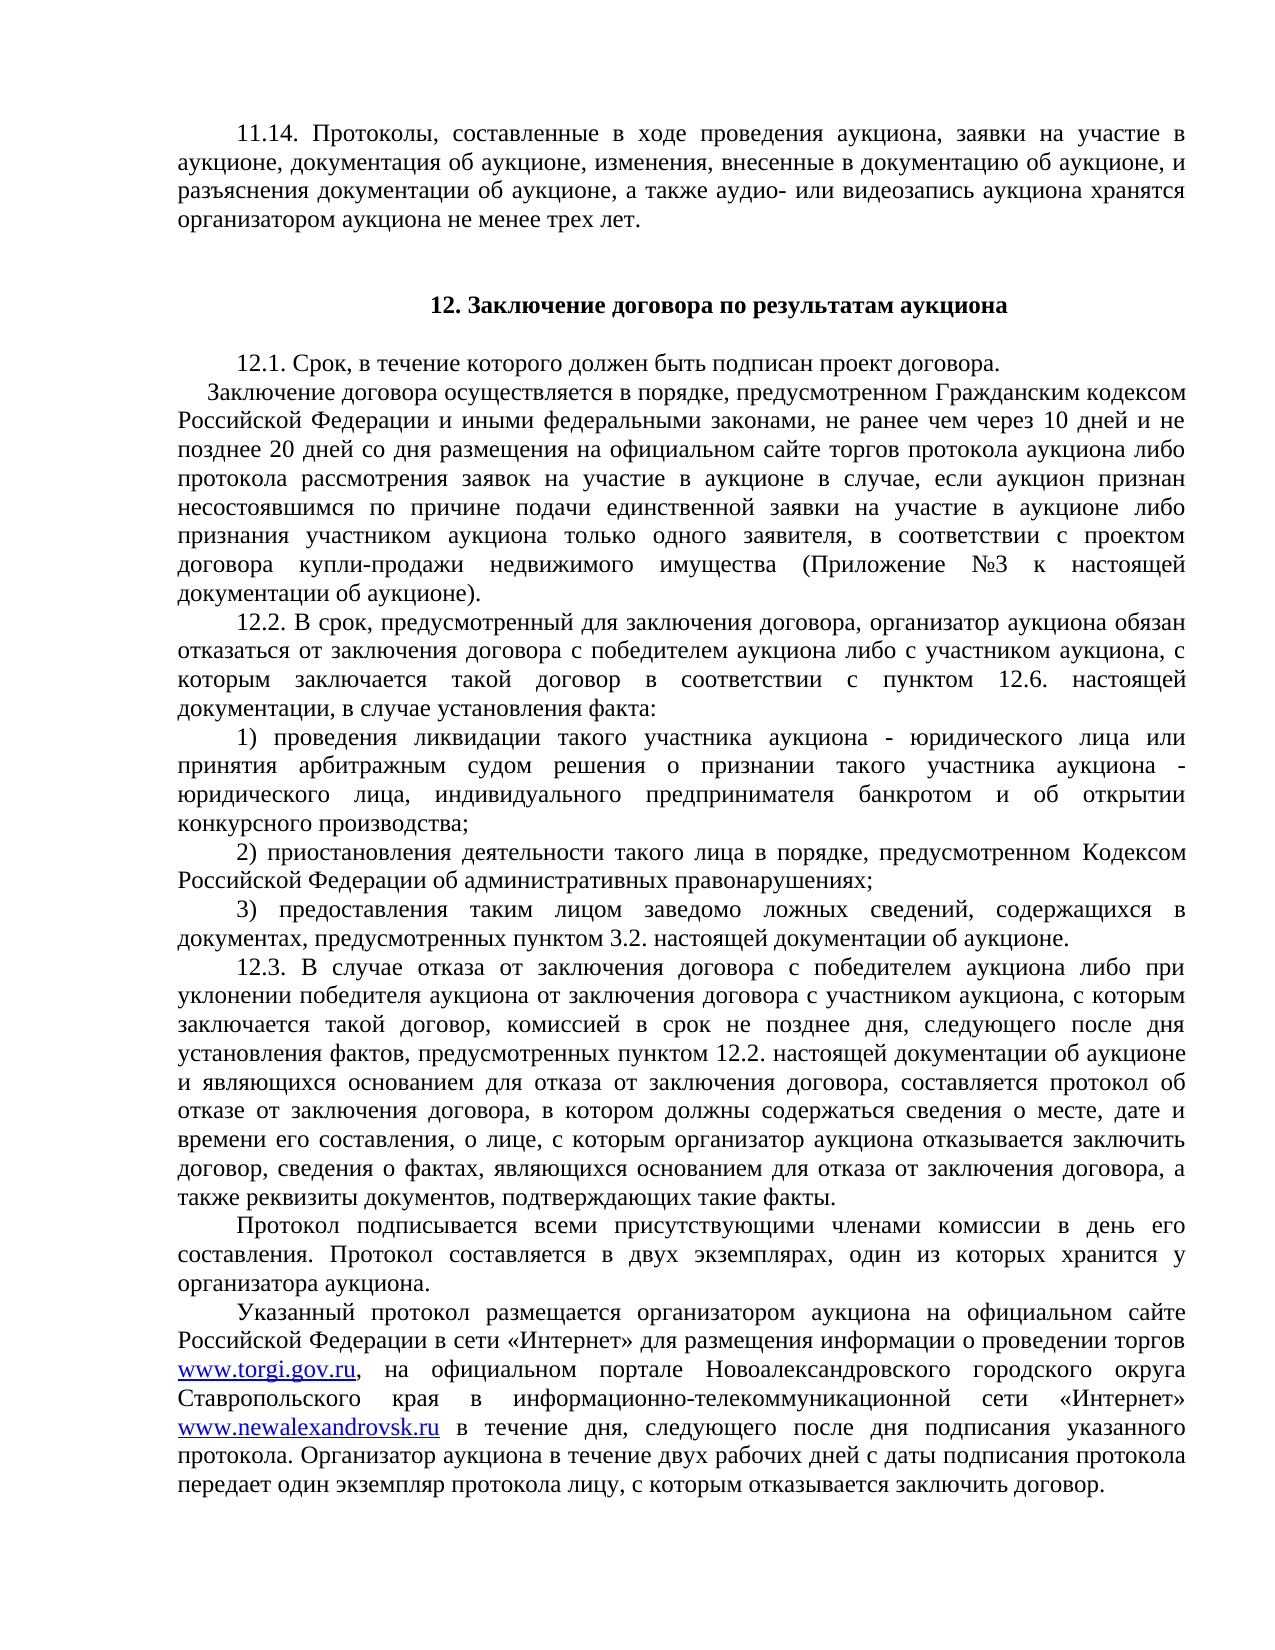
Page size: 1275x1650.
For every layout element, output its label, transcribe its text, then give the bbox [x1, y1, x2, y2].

text 1) проведения ликвидации такого участника аукциона - юридического лица или принятия арбитражным судом решения о признании такого участника аукциона - юридического лица, индивидуального предпринимателя банкротом и об открытии конкурсного производства; [177, 722, 1186, 837]
text 11.14. Протоколы, составленные в ходе проведения аукциона, заявки на участие в аукционе, документация об аукционе, изменения, внесенные в документацию об аукционе, и разъяснения документации об аукционе, а также аудио- или видеозапись аукциона хранятся организатором аукциона не менее трех лет. [177, 118, 1186, 233]
text Указанный протокол размещается организатором аукциона на официальном сайте Российской Федерации в сети «Интернет» для размещения информации о проведении торгов www.torgi.gov.ru, на официальном портале Новоалександровского городского округа Ставропольского края в информационно-телекоммуникационной сети «Интернет» www.newalexandrovsk.ru в течение дня, следующего после дня подписания указанного протокола. Организатор аукциона в течение двух рабочих дней с даты подписания протокола передает один экземпляр протокола лицу, с которым отказывается заключить договор. [177, 1297, 1186, 1498]
text 12.2. В срок, предусмотренный для заключения договора, организатор аукциона обязан отказаться от заключения договора с победителем аукциона либо с участником аукциона, с которым заключается такой договор в соответствии с пунктом 12.6. настоящей документации, в случае установления факта: [177, 607, 1186, 722]
text 3) предоставления таким лицом заведомо ложных сведений, содержащихся в документах, предусмотренных пунктом 3.2. настоящей документации об аукционе. [177, 894, 1186, 952]
text 2) приостановления деятельности такого лица в порядке, предусмотренном Кодексом Российской Федерации об административных правонарушениях; [177, 837, 1186, 894]
text 12.3. В случае отказа от заключения договора с победителем аукциона либо при уклонении победителя аукциона от заключения договора с участником аукциона, с которым заключается такой договор, комиссией в срок не позднее дня, следующего после дня установления фактов, предусмотренных пунктом 12.2. настоящей документации об аукционе и являющихся основанием для отказа от заключения договора, составляется протокол об отказе от заключения договора, в котором должны содержаться сведения о месте, дате и времени его составления, о лице, с которым организатор аукциона отказывается заключить договор, сведения о фактах, являющихся основанием для отказа от заключения договора, а также реквизиты документов, подтверждающих такие факты. [177, 952, 1186, 1211]
text Протокол подписывается всеми присутствующими членами комиссии в день его составления. Протокол составляется в двух экземплярах, один из которых хранится у организатора аукциона. [177, 1211, 1186, 1297]
text Заключение договора осуществляется в порядке, предусмотренном Гражданским кодексом Российской Федерации и иными федеральными законами, не ранее чем через 10 дней и не позднее 20 дней со дня размещения на официальном сайте торгов протокола аукциона либо протокола рассмотрения заявок на участие в аукционе в случае, если аукцион признан несостоявшимся по причине подачи единственной заявки на участие в аукционе либо признания участником аукциона только одного заявителя, в соответствии с проектом договора купли-продажи недвижимого имущества (Приложение №3 к настоящей документации об аукционе). [177, 377, 1186, 607]
text 12. Заключение договора по результатам аукциона [177, 291, 1186, 319]
text 12.1. Срок, в течение которого должен быть подписан проект договора. [177, 348, 1186, 377]
